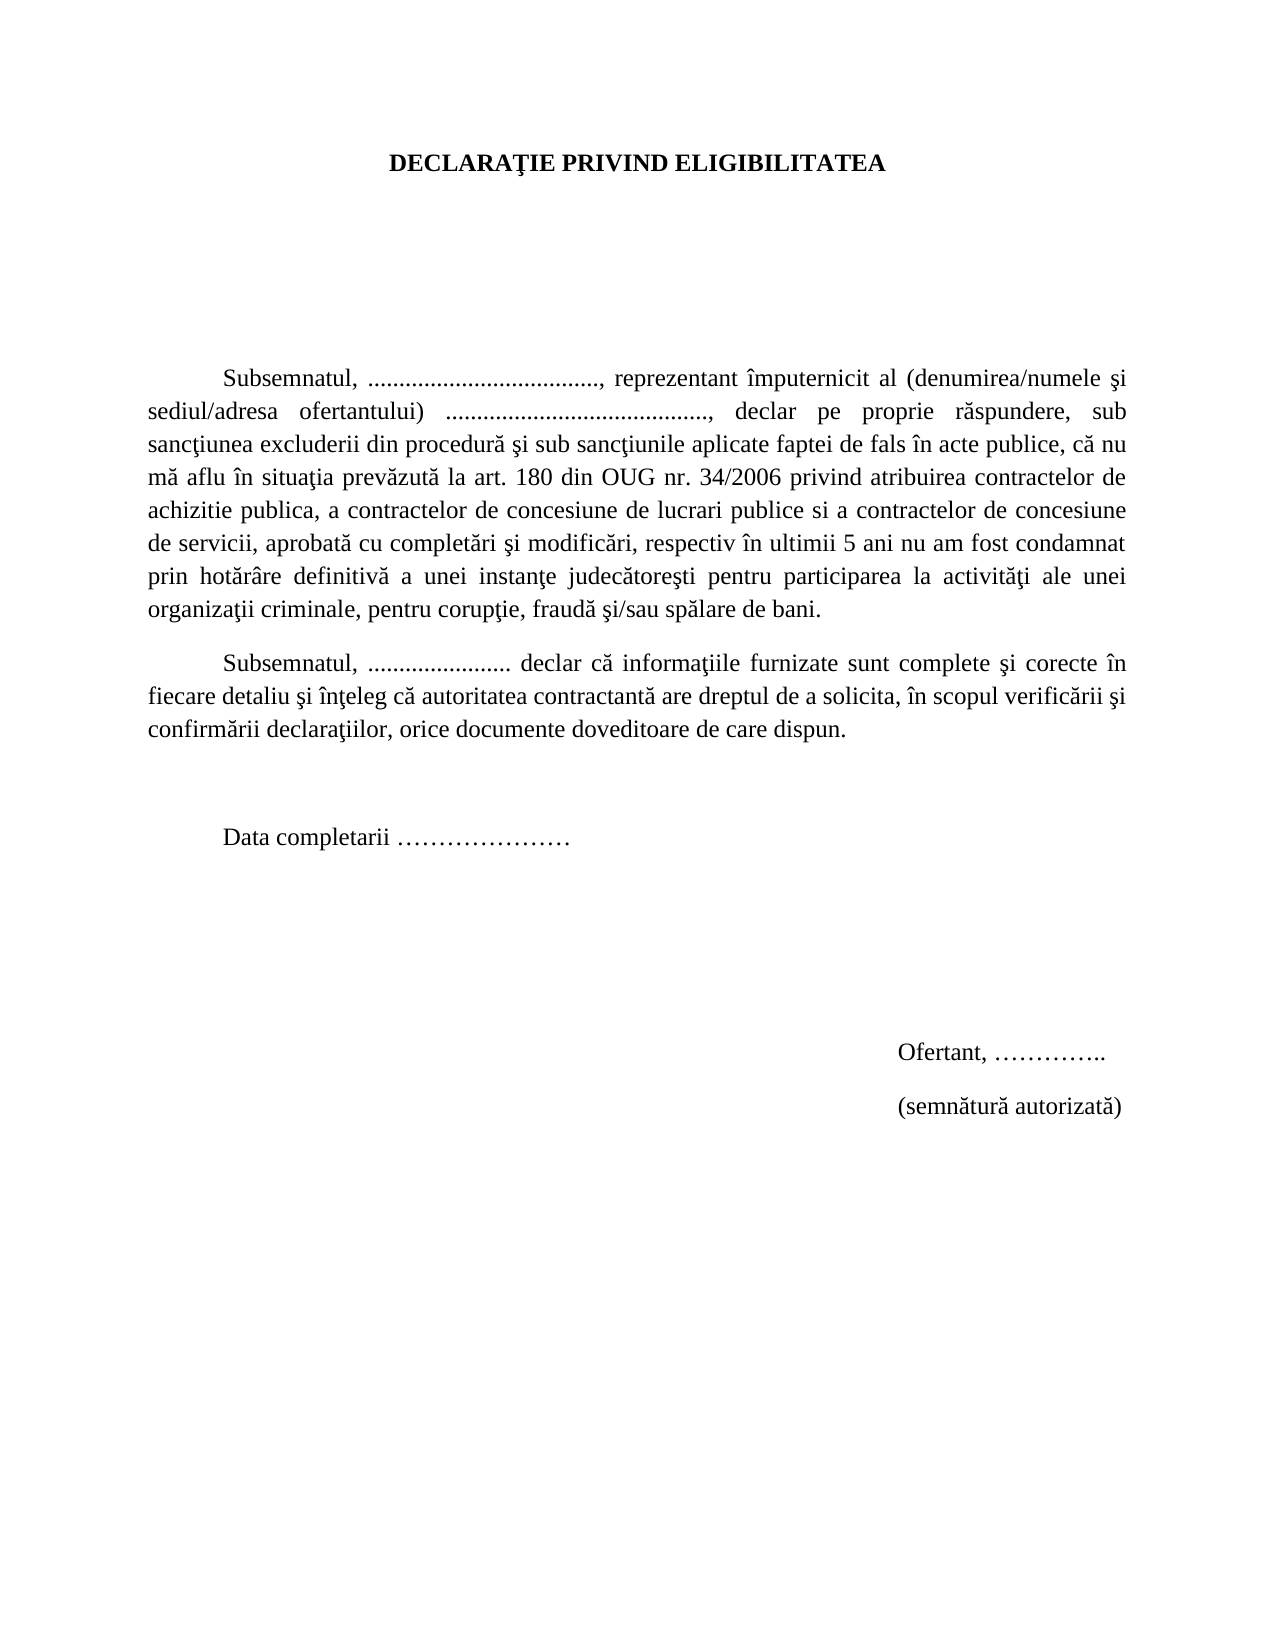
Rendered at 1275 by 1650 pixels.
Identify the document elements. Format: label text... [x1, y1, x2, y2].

text Subsemnatul, ....................... declar că informaţiile furnizate sunt complete şi corecte în fiecare detaliu şi înţeleg că autoritatea contractantă are dreptul de a solicita, în scopul verificării şi confirmării declaraţiilor, orice documente doveditoare de care dispun. [148, 648, 1127, 743]
text Data completarii ………………… [223, 822, 1127, 851]
text Subsemnatul, ....................................., reprezentant împuternicit al (denumirea/numele şi sediul/adresa ofertantului) .........................................., declar pe proprie răspundere, sub sancţiunea excluderii din procedură şi sub sancţiunile aplicate faptei de fals în acte publice, că nu mă aflu în situaţia prevăzută la art. 180 din OUG nr. 34/2006 privind atribuirea contractelor de achizitie publica, a contractelor de concesiune de lucrari publice si a contractelor de concesiune de servicii, aprobată cu completări şi modificări, respectiv în ultimii 5 ani nu am fost condamnat prin hotărâre definitivă a unei instanţe judecătoreşti pentru participarea la activităţi ale unei organizaţii criminale, pentru corupţie, fraudă şi/sau spălare de bani. [148, 363, 1127, 623]
text Ofertant, ………….. [223, 1037, 1127, 1066]
text (semnătură autorizată) [223, 1091, 1127, 1120]
text DECLARAŢIE PRIVIND ELIGIBILITATEA [148, 148, 1127, 176]
